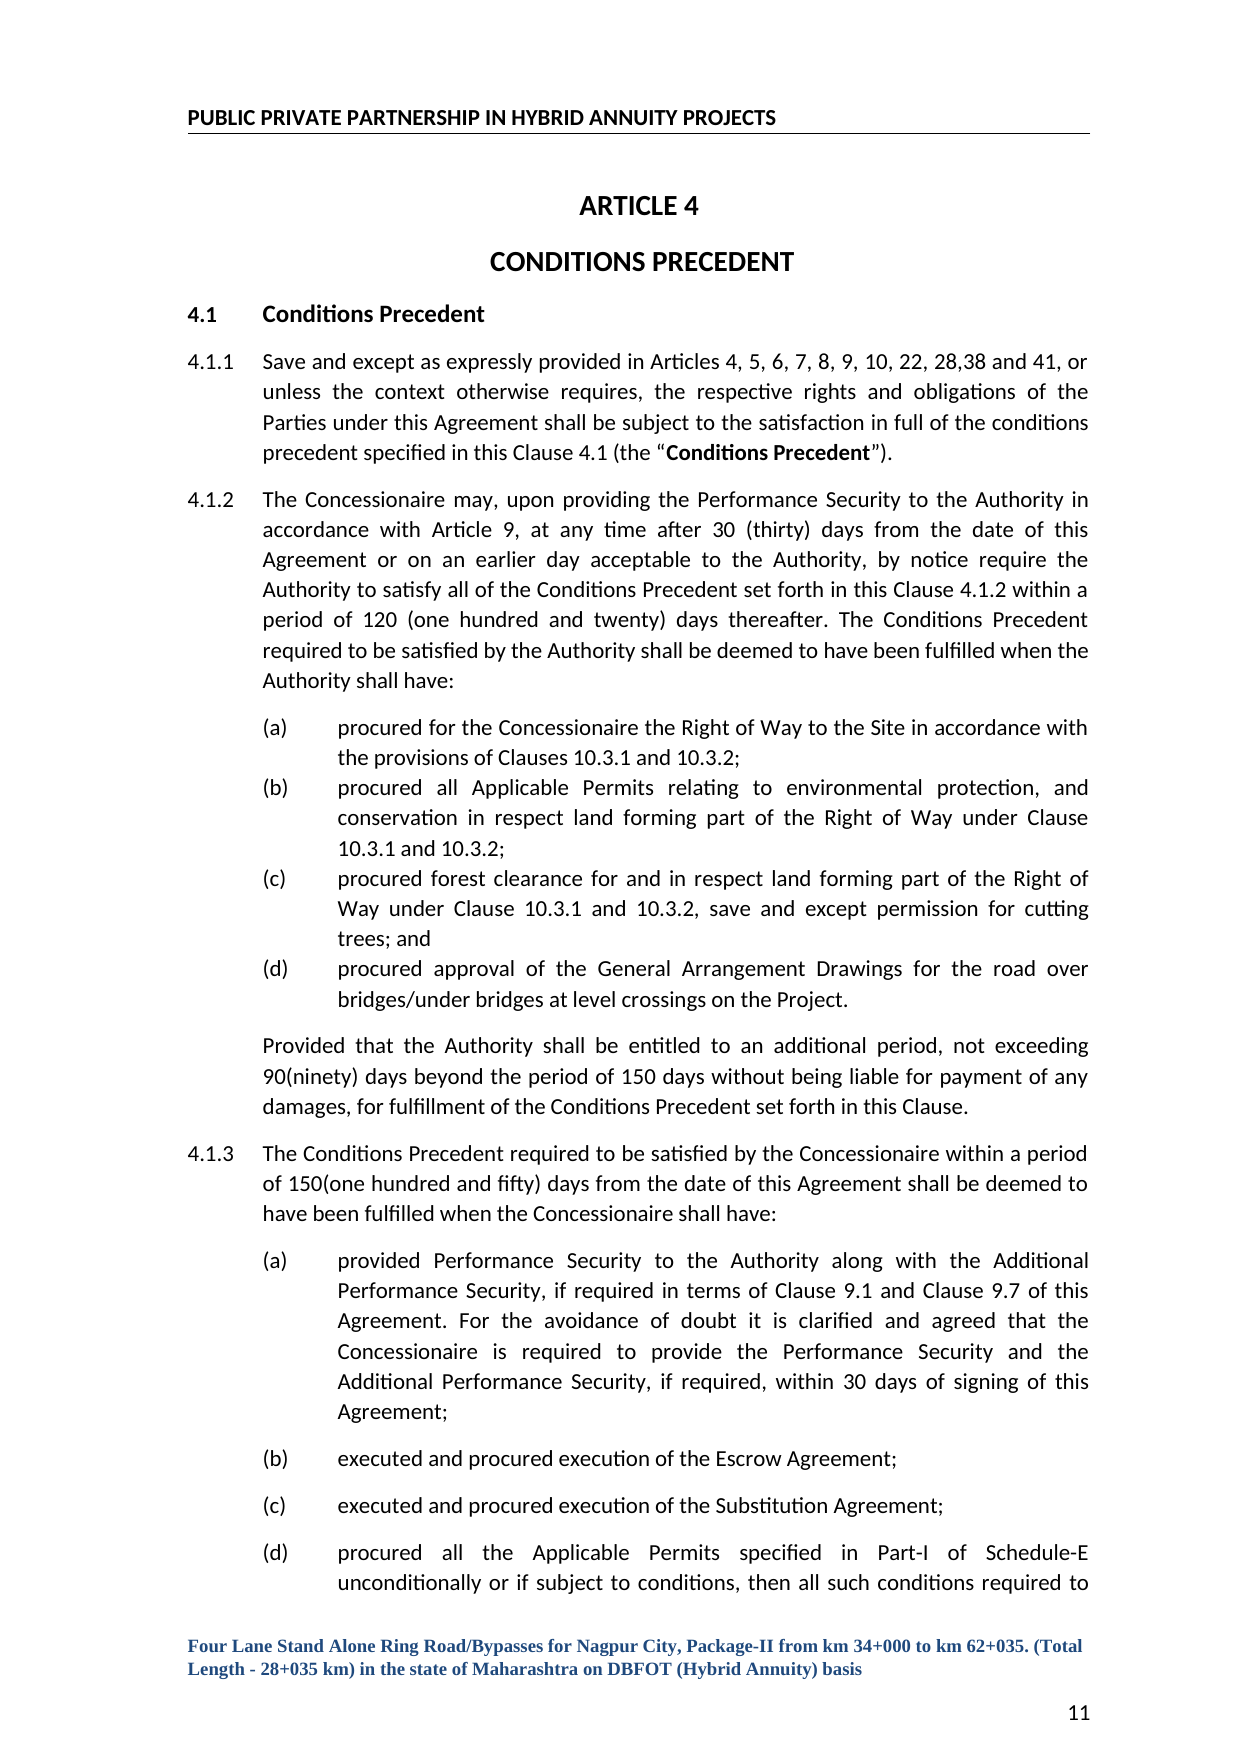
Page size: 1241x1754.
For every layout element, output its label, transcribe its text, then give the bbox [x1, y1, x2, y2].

text CONDITIONS PRECEDENT [187, 243, 1090, 278]
list procured for the Concessionaire the Right of Way to the Site in accordance with the provisions of Clauses 10.3.1 and 10.3.2; [262, 713, 1090, 771]
list procured approval of the General Arrangement Drawings for the road over bridges/under bridges at level crossings on the Project. [262, 954, 1090, 1013]
text Provided that the Authority shall be entitled to an additional period, not exceeding 90(ninety) days beyond the period of 150 days without being liable for payment of any damages, for fulfillment of the Conditions Precedent set forth in this Clause. [262, 1032, 1090, 1120]
list procured forest clearance for and in respect land forming part of the Right of Way under Clause 10.3.1 and 10.3.2, save and except permission for cutting trees; and [262, 864, 1090, 952]
text (a) provided Performance Security to the Authority along with the Additional Performance Security, if required in terms of Clause 9.1 and Clause 9.7 of this Agreement. For the avoidance of doubt it is clarified and agreed that the Concessionaire is required to provide the Performance Security and the Additional Performance Security, if required, within 30 days of signing of this Agreement; [262, 1246, 1090, 1425]
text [262, 1538, 1090, 1596]
text 4.1.1 Save and except as expressly provided in Articles 4, 5, 6, 7, 8, 9, 10, 22, 28,38 and 41, or unless the context otherwise requires, the respective rights and obligations of the Parties under this Agreement shall be subject to the satisfaction in full of the conditions precedent specified in this Clause 4.1 (the “Conditions Precedent”). [187, 347, 1090, 466]
text 4.1 Conditions Precedent [187, 298, 1090, 328]
text (c) executed and procured execution of the Substitution Agreement; [262, 1491, 1090, 1519]
text 4.1.3 The Conditions Precedent required to be satisfied by the Concessionaire within a period of 150(one hundred and fifty) days from the date of this Agreement shall be deemed to have been fulfilled when the Concessionaire shall have: [187, 1139, 1090, 1227]
text 4.1.2 The Concessionaire may, upon providing the Performance Security to the Authority in accordance with Article 9, at any time after 30 (thirty) days from the date of this Agreement or on an earlier day acceptable to the Authority, by notice require the Authority to satisfy all of the Conditions Precedent set forth in this Clause 4.1.2 within a period of 120 (one hundred and twenty) days thereafter. The Conditions Precedent required to be satisfied by the Authority shall be deemed to have been fulfilled when the Authority shall have: [187, 485, 1090, 694]
text ARTICLE 4 [187, 187, 1090, 223]
text (b) executed and procured execution of the Escrow Agreement; [262, 1444, 1090, 1472]
list procured all Applicable Permits relating to environmental protection, and conservation in respect land forming part of the Right of Way under Clause 10.3.1 and 10.3.2; [262, 773, 1090, 862]
